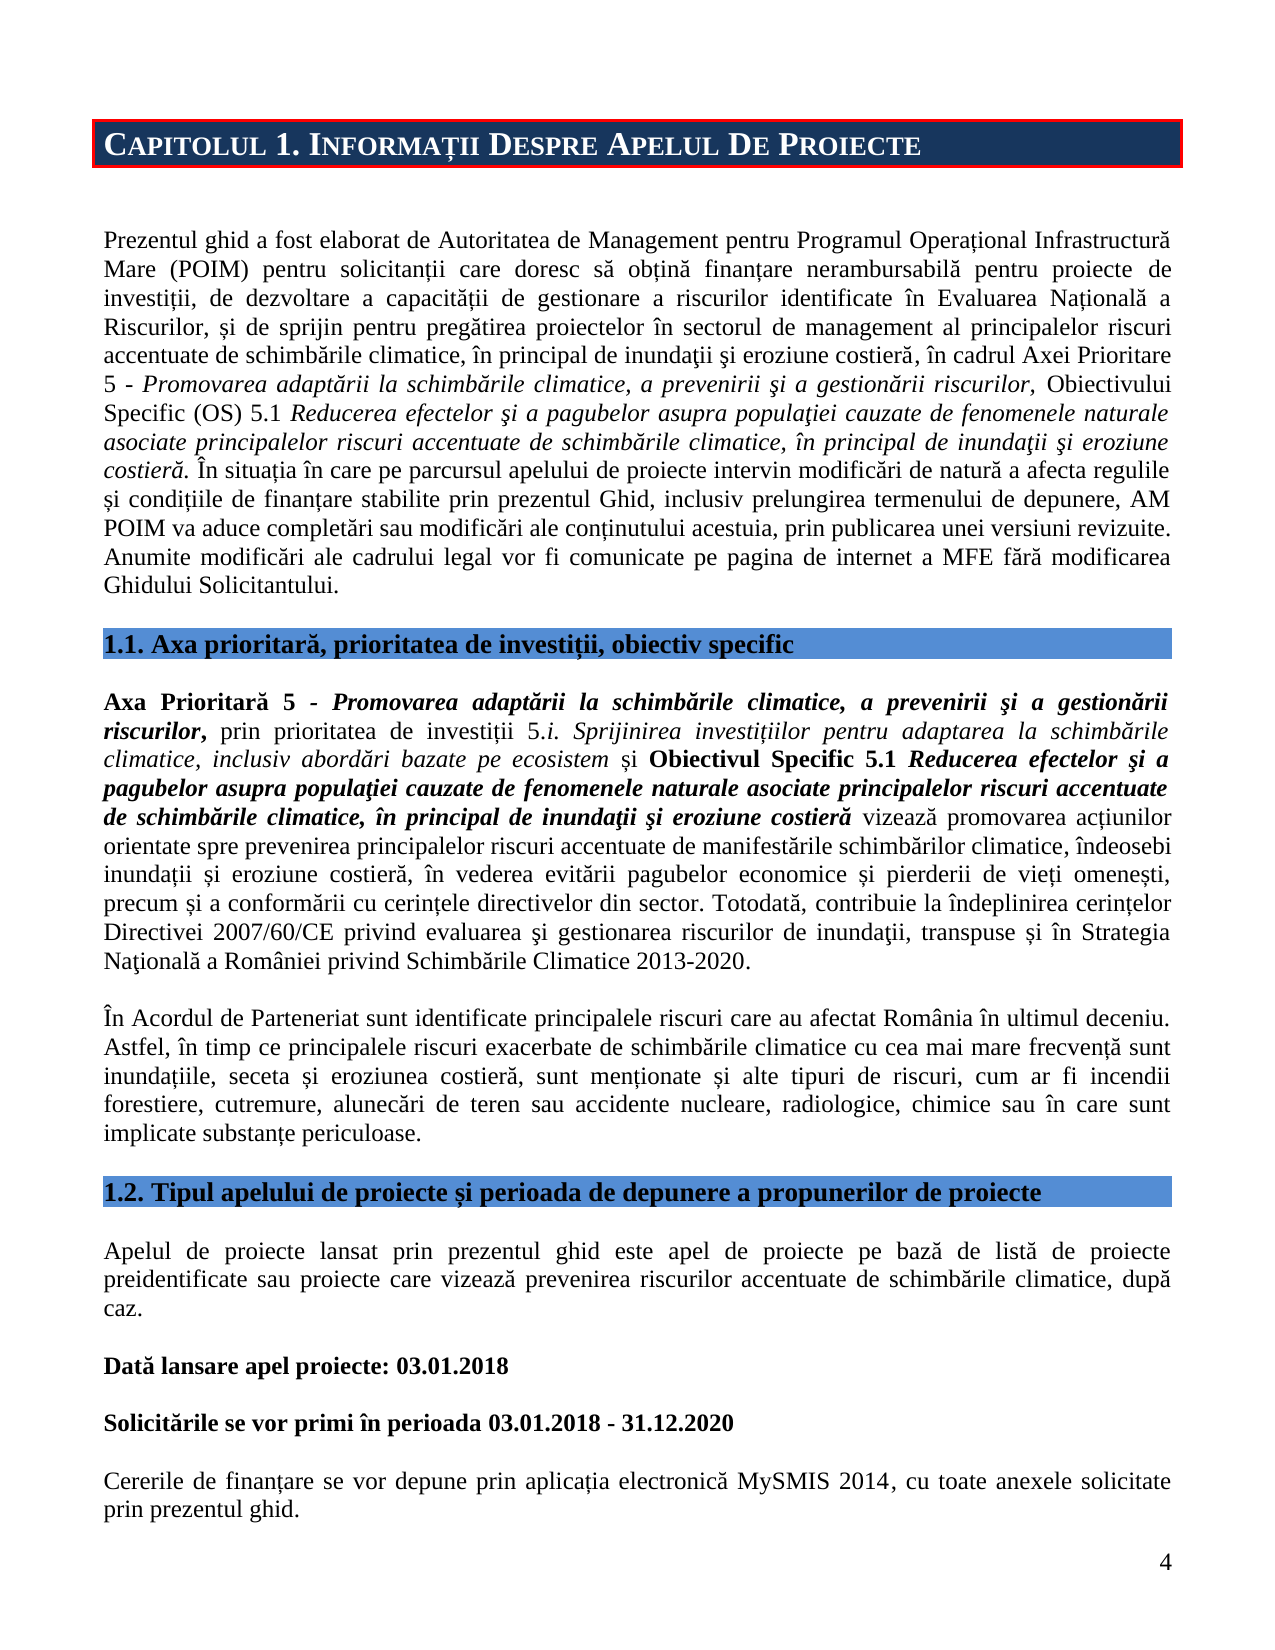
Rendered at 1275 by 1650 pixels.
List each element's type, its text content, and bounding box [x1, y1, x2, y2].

text Cererile de finanțare se vor depune prin aplicația electronică MySMIS 2014, cu toate anexele solicitate prin prezentul ghid. [103, 1466, 1172, 1523]
text Apelul de proiecte lansat prin prezentul ghid este apel de proiecte pe bază de listă de proiecte preidentificate sau proiecte care vizează prevenirea riscurilor accentuate de schimbările climatice, după caz. [103, 1236, 1172, 1322]
text Axa Prioritară 5 - Promovarea adaptării la schimbările climatice, a prevenirii şi a gestionării riscurilor, prin prioritatea de investiții 5.i. Sprijinirea investițiilor pentru adaptarea la schimbările climatice, inclusiv abordări bazate pe ecosistem și Obiectivul Specific 5.1 Reducerea efectelor şi a pagubelor asupra populaţiei cauzate de fenomenele naturale asociate principalelor riscuri accentuate de schimbările climatice, în principal de inundaţii şi eroziune costieră vizează promovarea acțiunilor orientate spre prevenirea principalelor riscuri accentuate de manifestările schimbărilor climatice, îndeosebi inundații și eroziune costieră, în vederea evitării pagubelor economice și pierderii de vieți omenești, precum și a conformării cu cerințele directivelor din sector. Totodată, contribuie la îndeplinirea cerințelor Directivei 2007/60/CE privind evaluarea şi gestionarea riscurilor de inundaţii, transpuse și în Strategia Naţională a României privind Schimbările Climatice 2013-2020. [103, 687, 1172, 974]
subtitle 1.2. Tipul apelului de proiecte și perioada de depunere a propunerilor de proiecte [103, 1176, 1172, 1207]
text Prezentul ghid a fost elaborat de Autoritatea de Management pentru Programul Operațional Infrastructură Mare (POIM) pentru solicitanții care doresc să obțină finanțare nerambursabilă pentru proiecte de investiții, de dezvoltare a capacității de gestionare a riscurilor identificate în Evaluarea Națională a Riscurilor, și de sprijin pentru pregătirea proiectelor în sectorul de management al principalelor riscuri accentuate de schimbările climatice, în principal de inundaţii şi eroziune costieră, în cadrul Axei Prioritare 5 - Promovarea adaptării la schimbările climatice, a prevenirii şi a gestionării riscurilor, Obiectivului Specific (OS) 5.1 Reducerea efectelor şi a pagubelor asupra populaţiei cauzate de fenomenele naturale asociate principalelor riscuri accentuate de schimbările climatice, în principal de inundaţii şi eroziune costieră. În situația în care pe parcursul apelului de proiecte intervin modificări de natură a afecta regulile și condițiile de finanțare stabilite prin prezentul Ghid, inclusiv prelungirea termenului de depunere, AM POIM va aduce completări sau modificări ale conținutului acestuia, prin publicarea unei versiuni revizuite. Anumite modificări ale cadrului legal vor fi comunicate pe pagina de internet a MFE fără modificarea Ghidului Solicitantului. [103, 225, 1172, 599]
subtitle 1.1. Axa prioritară, prioritatea de investiții, obiectiv specific [103, 628, 1172, 659]
text În Acordul de Parteneriat sunt identificate principalele riscuri care au afectat România în ultimul deceniu. Astfel, în timp ce principalele riscuri exacerbate de schimbările climatice cu cea mai mare frecvență sunt inundațiile, seceta și eroziunea costieră, sunt menționate și alte tipuri de riscuri, cum ar fi incendii forestiere, cutremure, alunecări de teren sau accidente nucleare, radiologice, chimice sau în care sunt implicate substanțe periculoase. [103, 1003, 1172, 1147]
subtitle Capitolul 1. Informații Despre Apelul De Proiecte [95, 122, 1180, 165]
text Dată lansare apel proiecte: 03.01.2018 [103, 1351, 1172, 1379]
text Solicitările se vor primi în perioada 03.01.2018 - 31.12.2020 [103, 1408, 1172, 1437]
